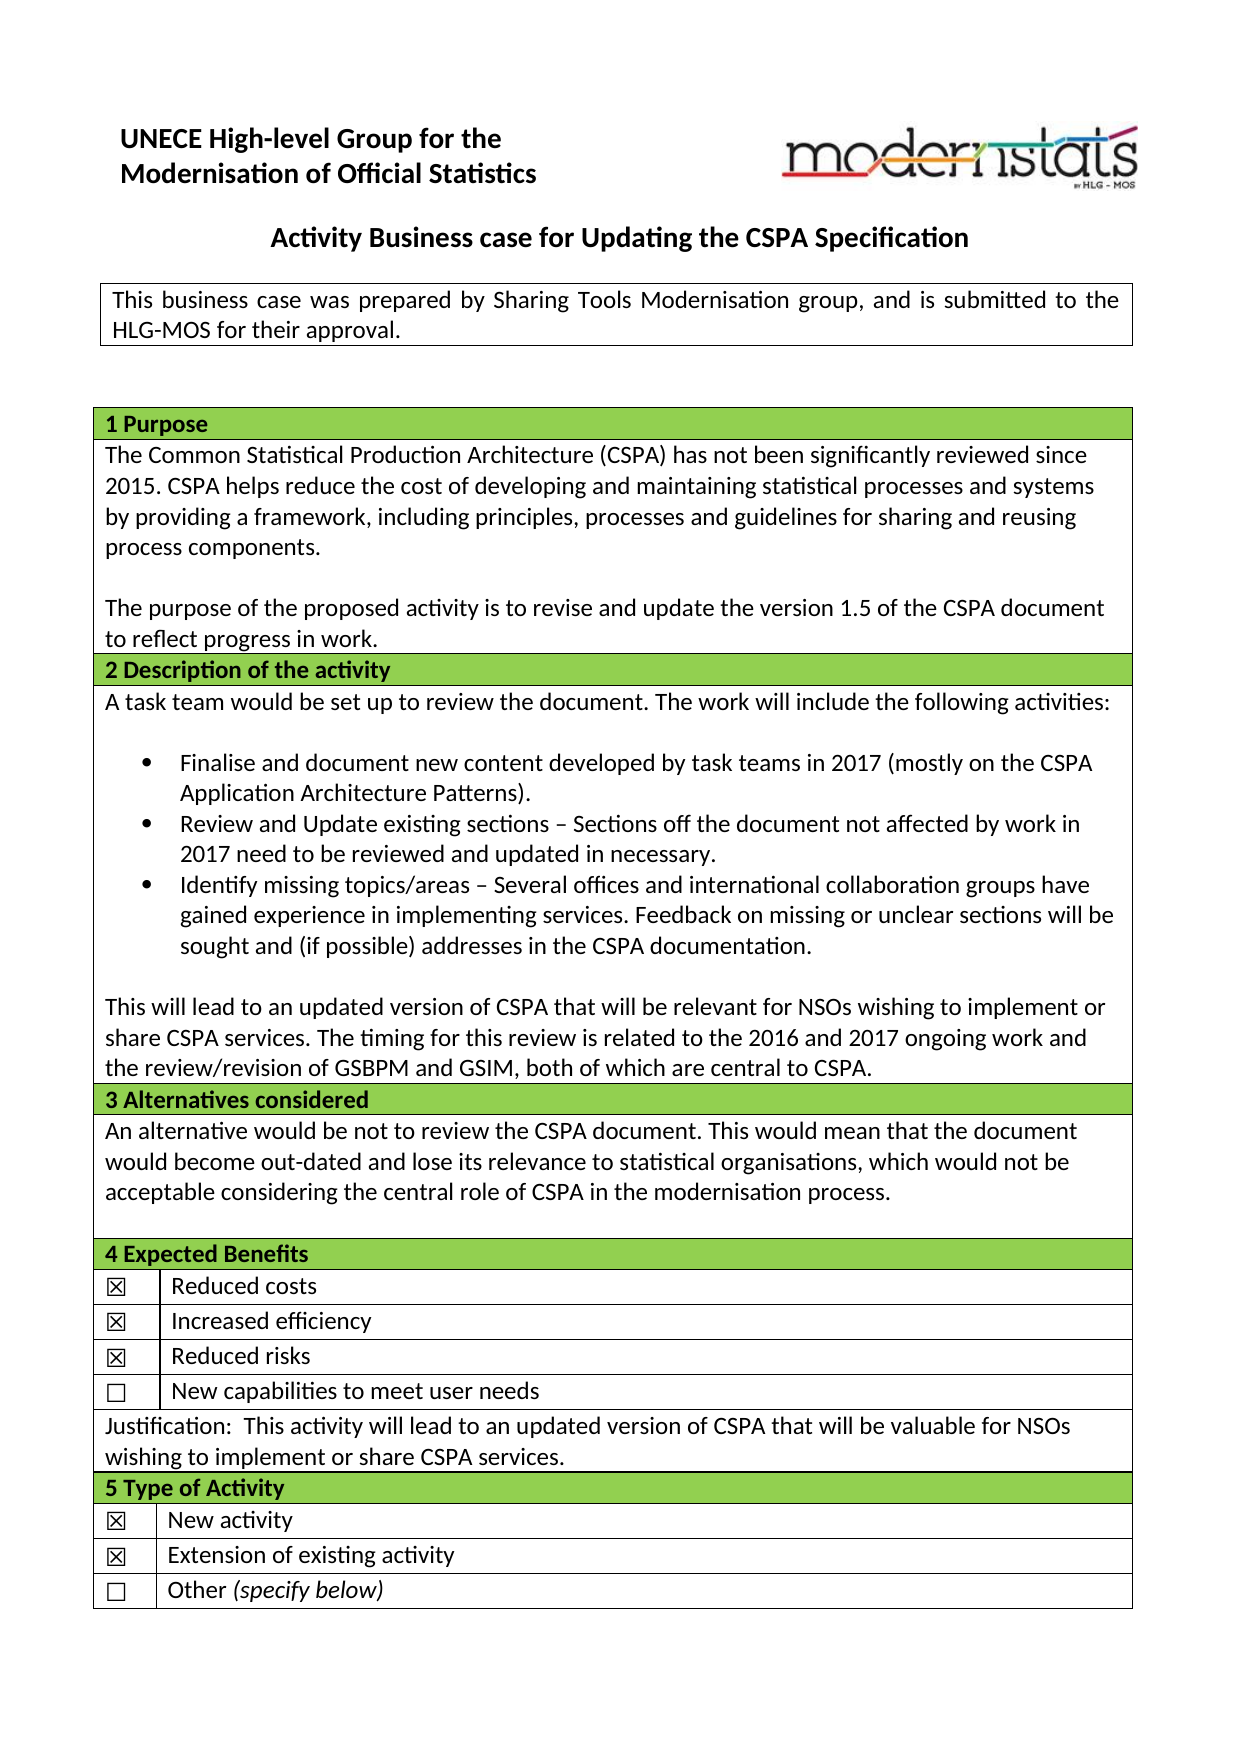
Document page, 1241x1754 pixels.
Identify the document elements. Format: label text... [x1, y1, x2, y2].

table_cell An alternative would be not to review the CSPA document. This would mean that the document would become out-dated and lose its relevance to statistical organisations, which would not be acceptable considering the central role of CSPA in the modernisation process. [94, 1115, 1132, 1237]
table_header 1 Purpose [94, 408, 1132, 439]
text Activity Business case for Updating the CSPA Specification [120, 219, 1120, 255]
table_cell Justification: This activity will lead to an updated version of CSPA that will be valuable for NSOs wishing to implement or share CSPA services. [94, 1410, 1132, 1471]
table_cell Reduced risks [161, 1340, 1132, 1374]
table_cell New capabilities to meet user needs [161, 1375, 1132, 1409]
table_header This business case was prepared by Sharing Tools Modernisation group, and is submitted to the HLG-MOS for their approval. [101, 284, 1132, 345]
table_cell 4 Expected Benefits [94, 1239, 1132, 1269]
table_cell 2 Description of the activity [94, 654, 1132, 685]
table_cell 3 Alternatives considered [94, 1084, 1132, 1114]
table_cell New activity [157, 1504, 1132, 1538]
table_cell Extension of existing activity [157, 1539, 1132, 1573]
table_cell Reduced costs [161, 1270, 1132, 1304]
table_cell 5 Type of Activity [94, 1473, 1132, 1503]
table_cell The Common Statistical Production Architecture (CSPA) has not been significantly reviewed since 2015. CSPA helps reduce the cost of developing and maintaining statistical processes and systems by providing a framework, including principles, processes and guidelines for sharing and reusing process components. The purpose of the proposed activity is to revise and update the version 1.5 of the CSPA document to reflect progress in work. [94, 440, 1132, 653]
table_cell Other (specify below) [157, 1574, 1132, 1608]
table_cell A task team would be set up to review the document. The work will include the following activities: Finalise and document new content developed by task teams in 2017 (mostly on the CSPA Application Architecture Patterns). Review and Update existing sections – Sections off the document not affected by work in 2017 need to be reviewed and updated in necessary. Identify missing topics/areas – Several offices and international collaboration groups have gained experience in implementing services. Feedback on missing or unclear sections will be sought and (if possible) addresses in the CSPA documentation. This will lead to an updated version of CSPA that will be relevant for NSOs wishing to implement or share CSPA services. The timing for this review is related to the 2016 and 2017 ongoing work and the review/revision of GSBPM and GSIM, both of which are central to CSPA. [94, 686, 1132, 1083]
table_cell Increased efficiency [161, 1305, 1132, 1339]
picture [781, 121, 1138, 191]
